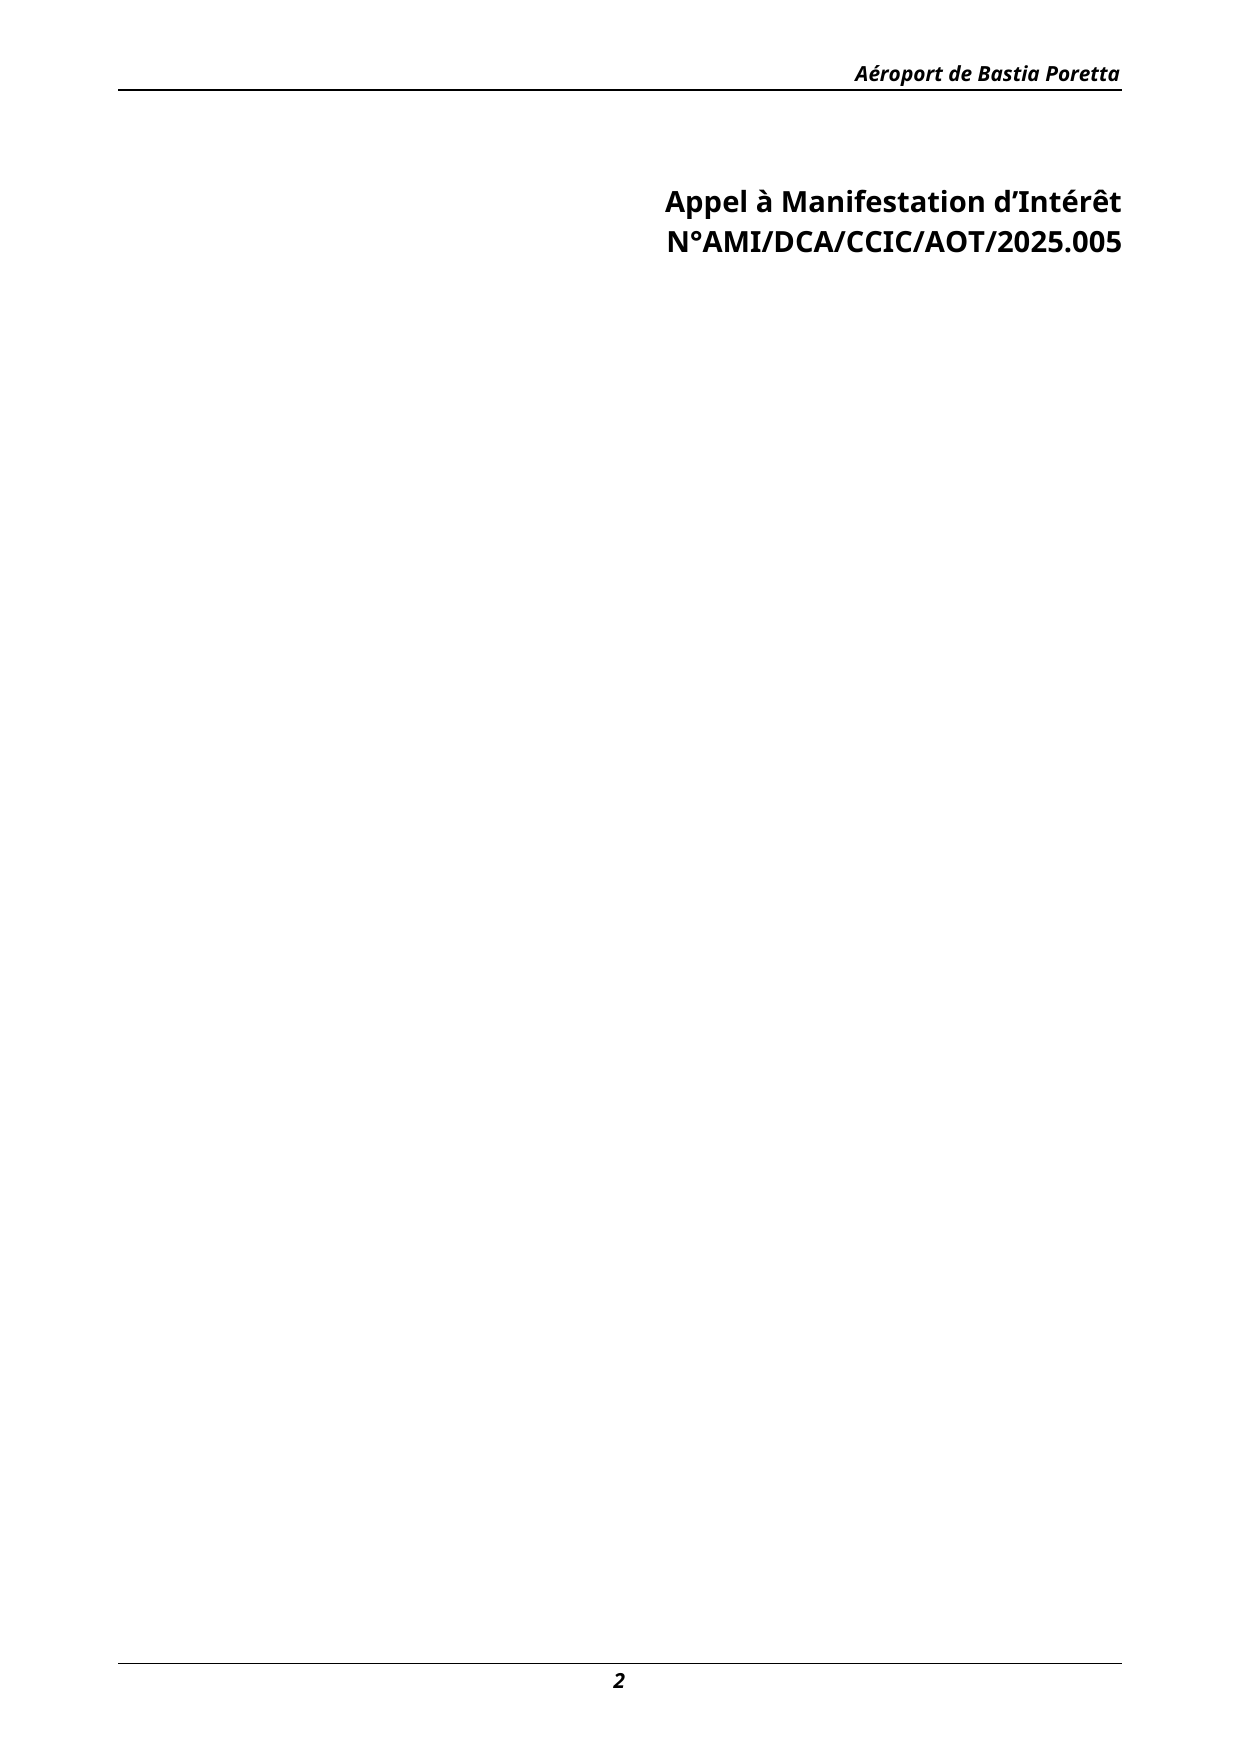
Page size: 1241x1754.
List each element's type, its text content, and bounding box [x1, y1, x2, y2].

text N°AMI/DCA/CCIC/AOT/2025.005 [118, 221, 1122, 261]
text Appel à Manifestation d’Intérêt [118, 181, 1122, 221]
